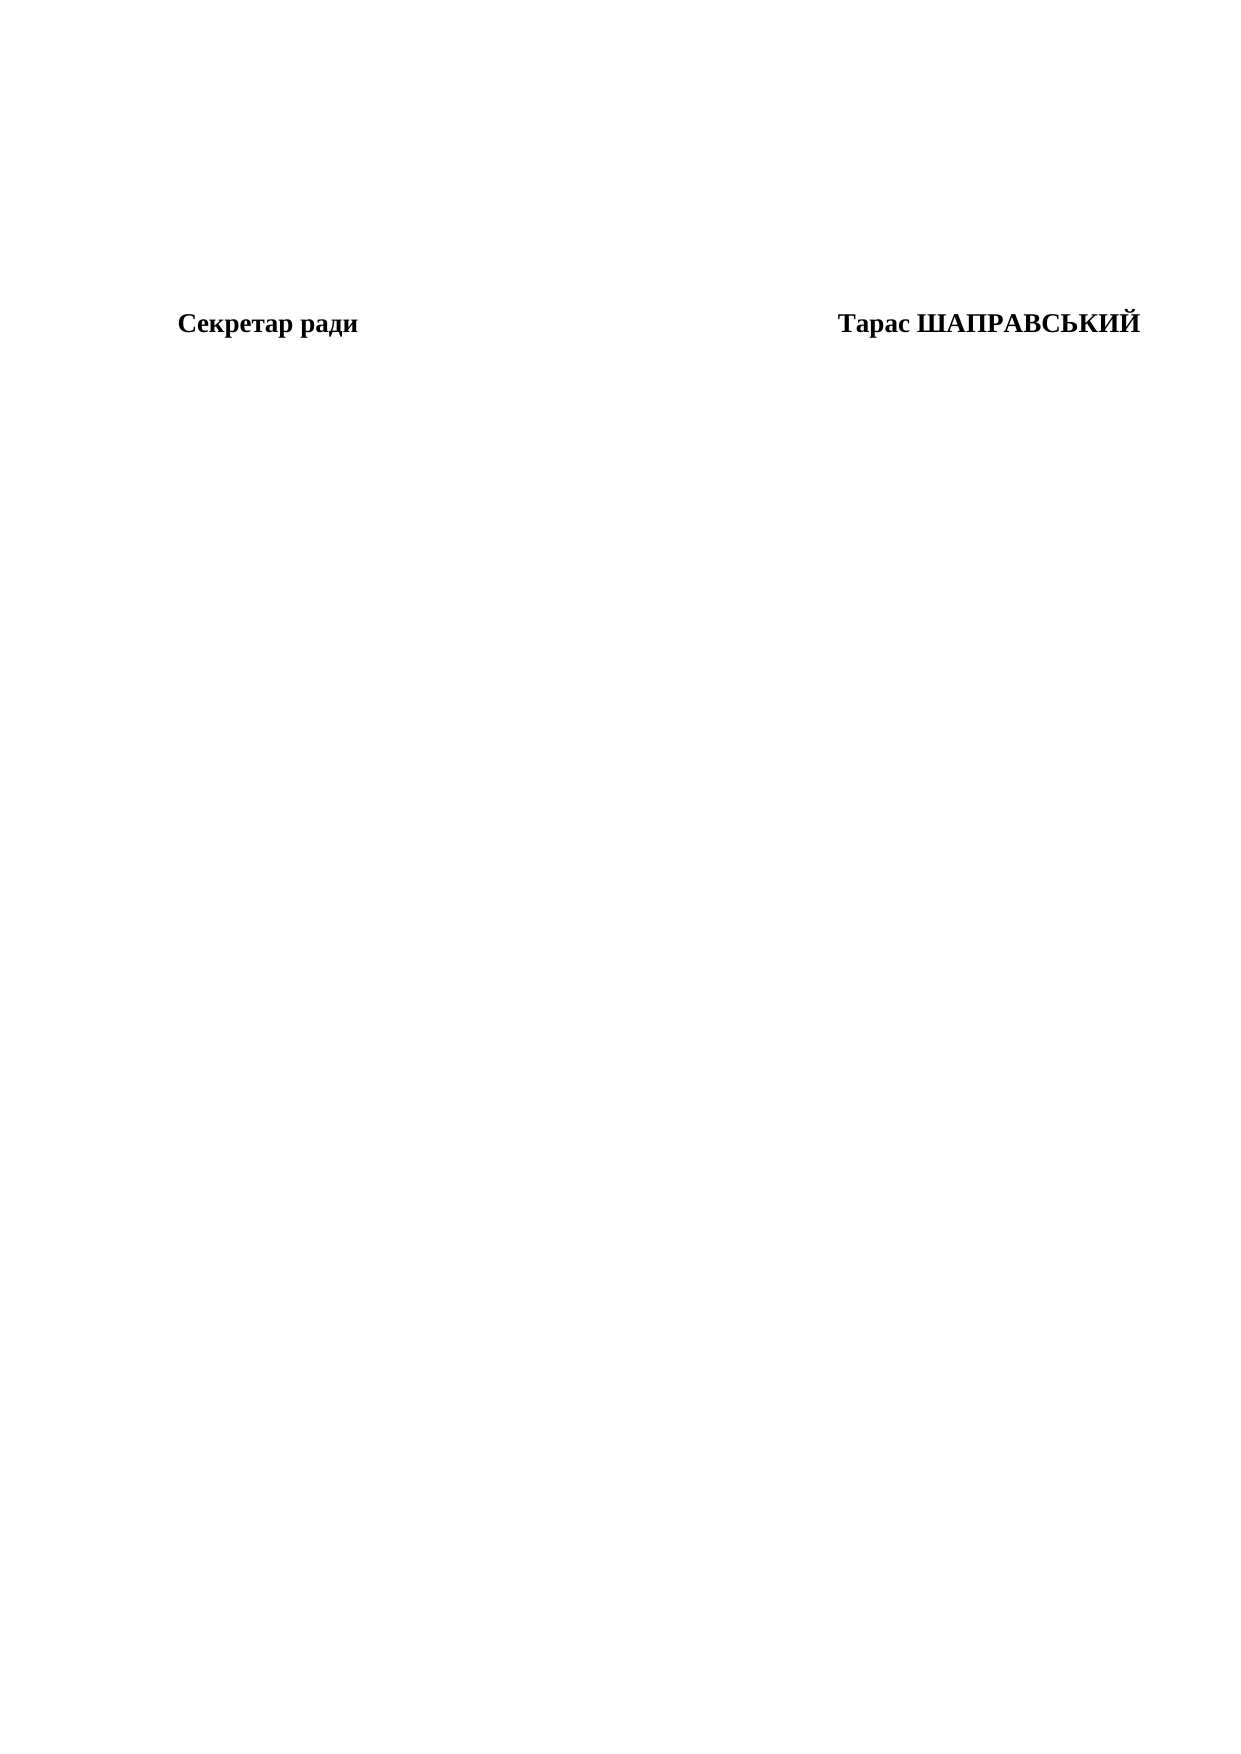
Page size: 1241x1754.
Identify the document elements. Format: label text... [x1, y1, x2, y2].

text Секретар ради Тарас ШАПРАВСЬКИЙ [177, 307, 1152, 338]
